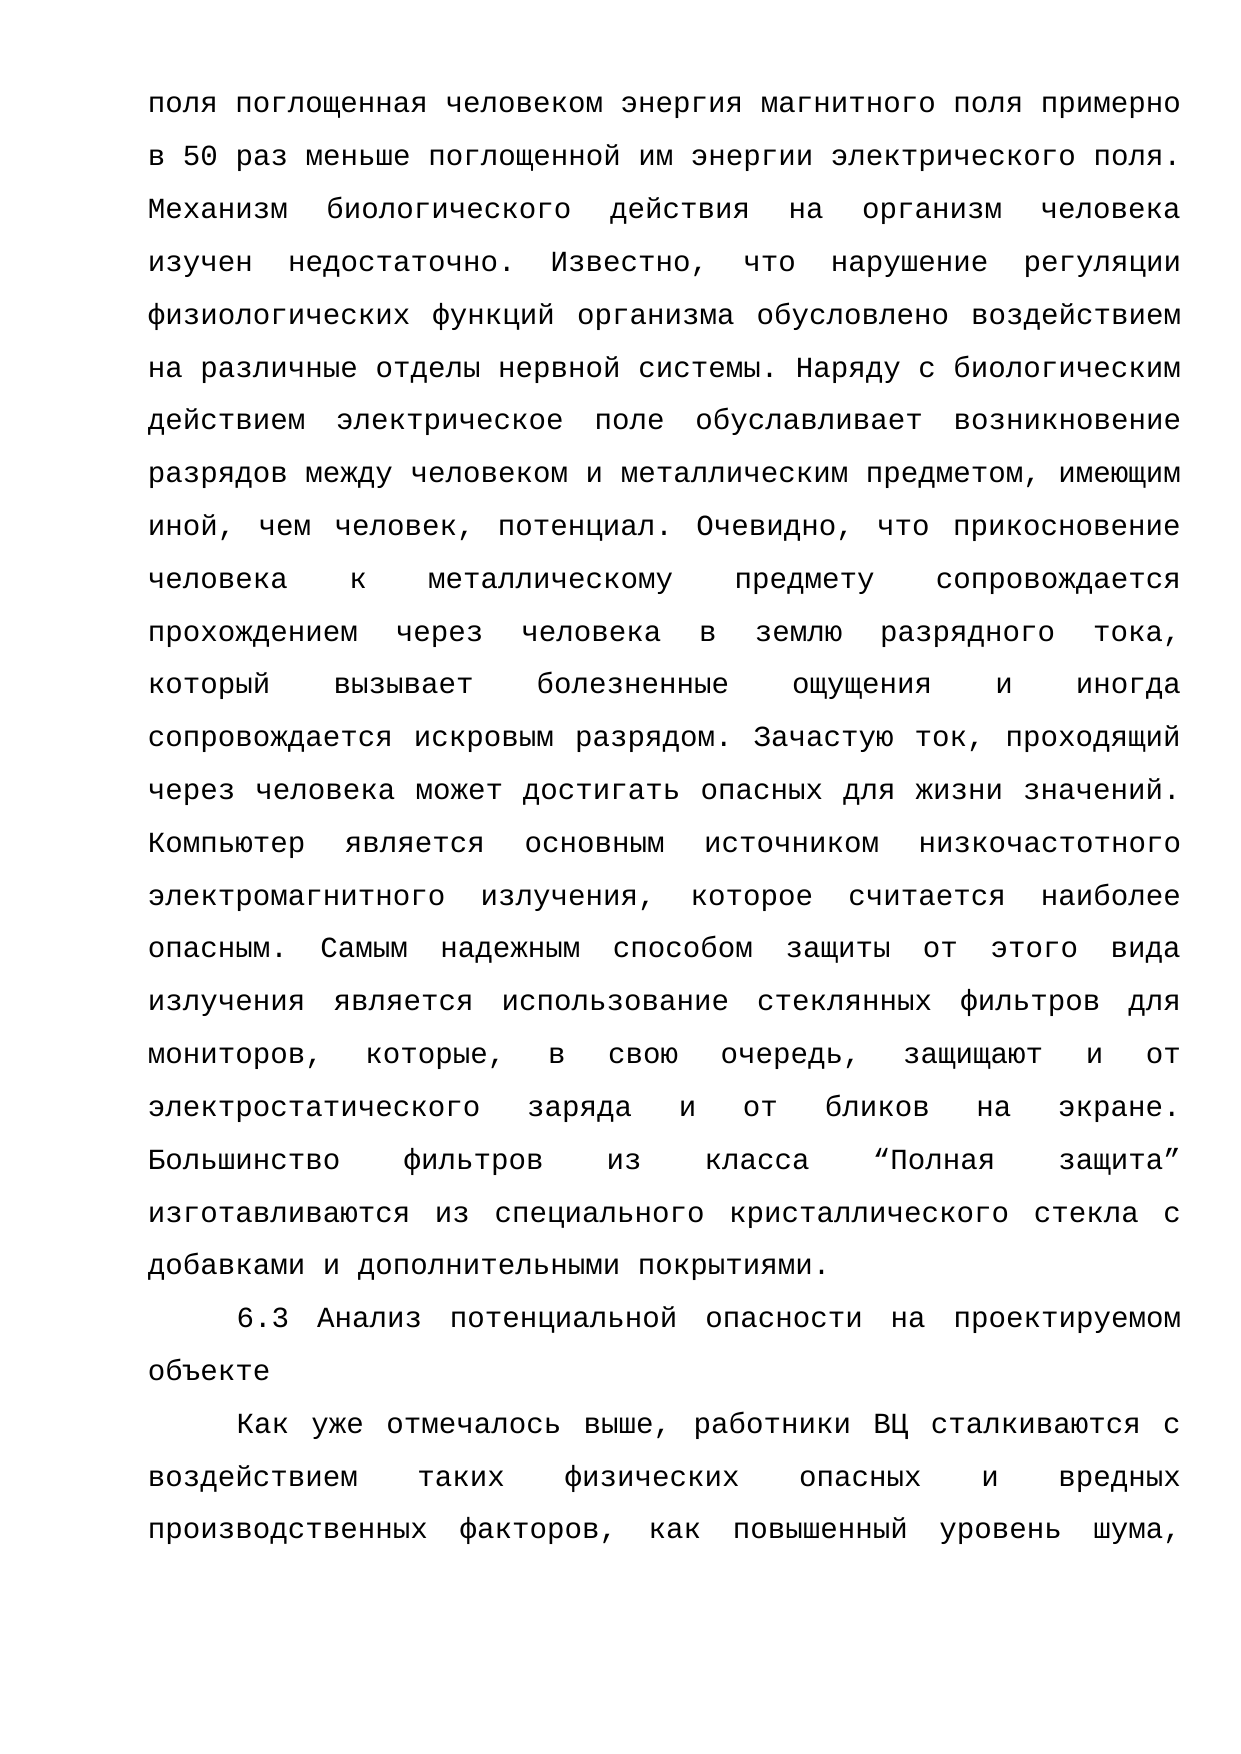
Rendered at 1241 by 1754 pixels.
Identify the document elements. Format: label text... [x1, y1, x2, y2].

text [148, 1409, 1181, 1548]
subtitle 6.3 Анализ потенциальной опасности на проектируемом объекте [148, 1303, 1181, 1389]
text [148, 89, 1181, 1283]
